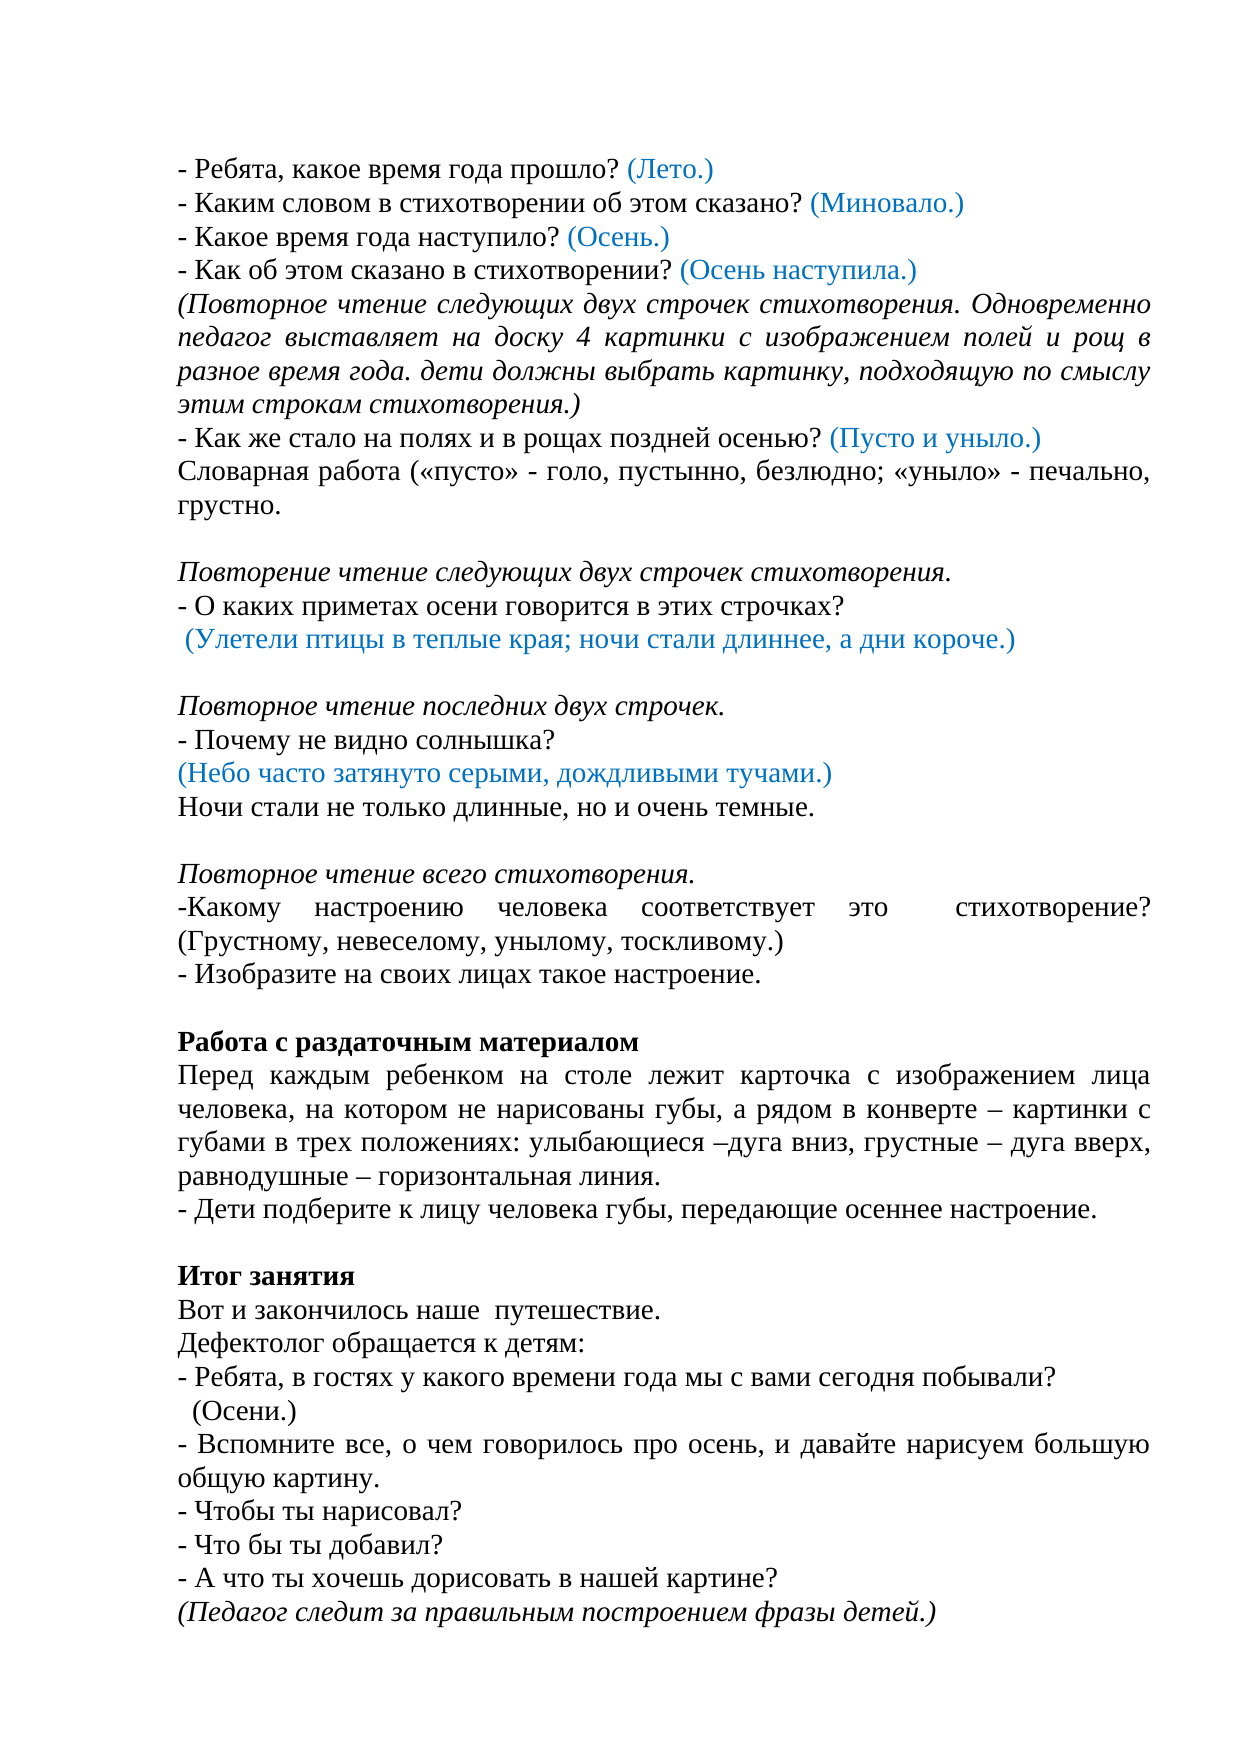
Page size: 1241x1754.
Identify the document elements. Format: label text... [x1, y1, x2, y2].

text - Дети подберите к лицу человека губы, передающие осеннее настроение. [177, 1191, 1152, 1225]
text Повторение чтение следующих двух строчек стихотворения. [177, 554, 1152, 588]
text - Какое время года наступило? (Осень.) [177, 219, 1152, 252]
text - Как об этом сказано в стихотворении? (Осень наступила.) [177, 252, 1152, 286]
text Перед каждым ребенком на столе лежит карточка с изображением лица человека, на котором не нарисованы губы, а рядом в конверте – картинки с губами в трех положениях: улыбающиеся –дуга вниз, грустные – дуга вверх, равнодушные – горизонтальная линия. [177, 1057, 1152, 1191]
text Словарная работа («пусто» - голо, пустынно, безлюдно; «уныло» - печально, грустно. [177, 453, 1152, 521]
text Дефектолог обращается к детям: [177, 1326, 1152, 1359]
text Вот и закончилось наше путешествие. [177, 1292, 1152, 1326]
text - Почему не видно солнышка? [177, 722, 1152, 755]
text - Ребята, в гостях у какого времени года мы с вами сегодня побывали? [177, 1359, 1152, 1393]
text - Ребята, какое время года прошло? (Лето.) [177, 152, 1152, 185]
text - Изобразите на своих лицах такое настроение. [177, 957, 1152, 990]
text - Как же стало на полях и в рощах поздней осенью? (Пусто и уныло.) [177, 420, 1152, 453]
text Повторное чтение всего стихотворения. [177, 856, 1152, 889]
text - Каким словом в стихотворении об этом сказано? (Миновало.) [177, 185, 1152, 219]
text (Небо часто затянуто серыми, дождливыми тучами.) [177, 755, 1152, 789]
text (Повторное чтение следующих двух строчек стихотворения. Одновременно педагог выставляет на доску 4 картинки с изображением полей и рощ в разное время года. дети должны выбрать картинку, подходящую по смыслу этим строкам стихотворения.) [177, 286, 1152, 420]
text (Улетели птицы в теплые края; ночи стали длиннее, а дни короче.) [177, 621, 1152, 655]
text - Вспомните все, о чем говорилось про осень, и давайте нарисуем большую общую картину. [177, 1426, 1152, 1493]
text (Педагог следит за правильным построением фразы детей.) [177, 1594, 1152, 1627]
text (Осени.) [177, 1393, 1152, 1426]
text - А что ты хочешь дорисовать в нашей картине? [177, 1560, 1152, 1594]
text Ночи стали не только длинные, но и очень темные. [177, 789, 1152, 822]
text Итог занятия [177, 1258, 1152, 1292]
text Работа с раздаточным материалом [177, 1024, 1152, 1057]
text -Какому настроению человека соответствует это стихотворение? (Грустному, невеселому, унылому, тоскливому.) [177, 889, 1152, 957]
text - О каких приметах осени говорится в этих строчках? [177, 588, 1152, 621]
text - Чтобы ты нарисовал? [177, 1493, 1152, 1527]
text Повторное чтение последних двух строчек. [177, 688, 1152, 722]
text - Что бы ты добавил? [177, 1527, 1152, 1560]
